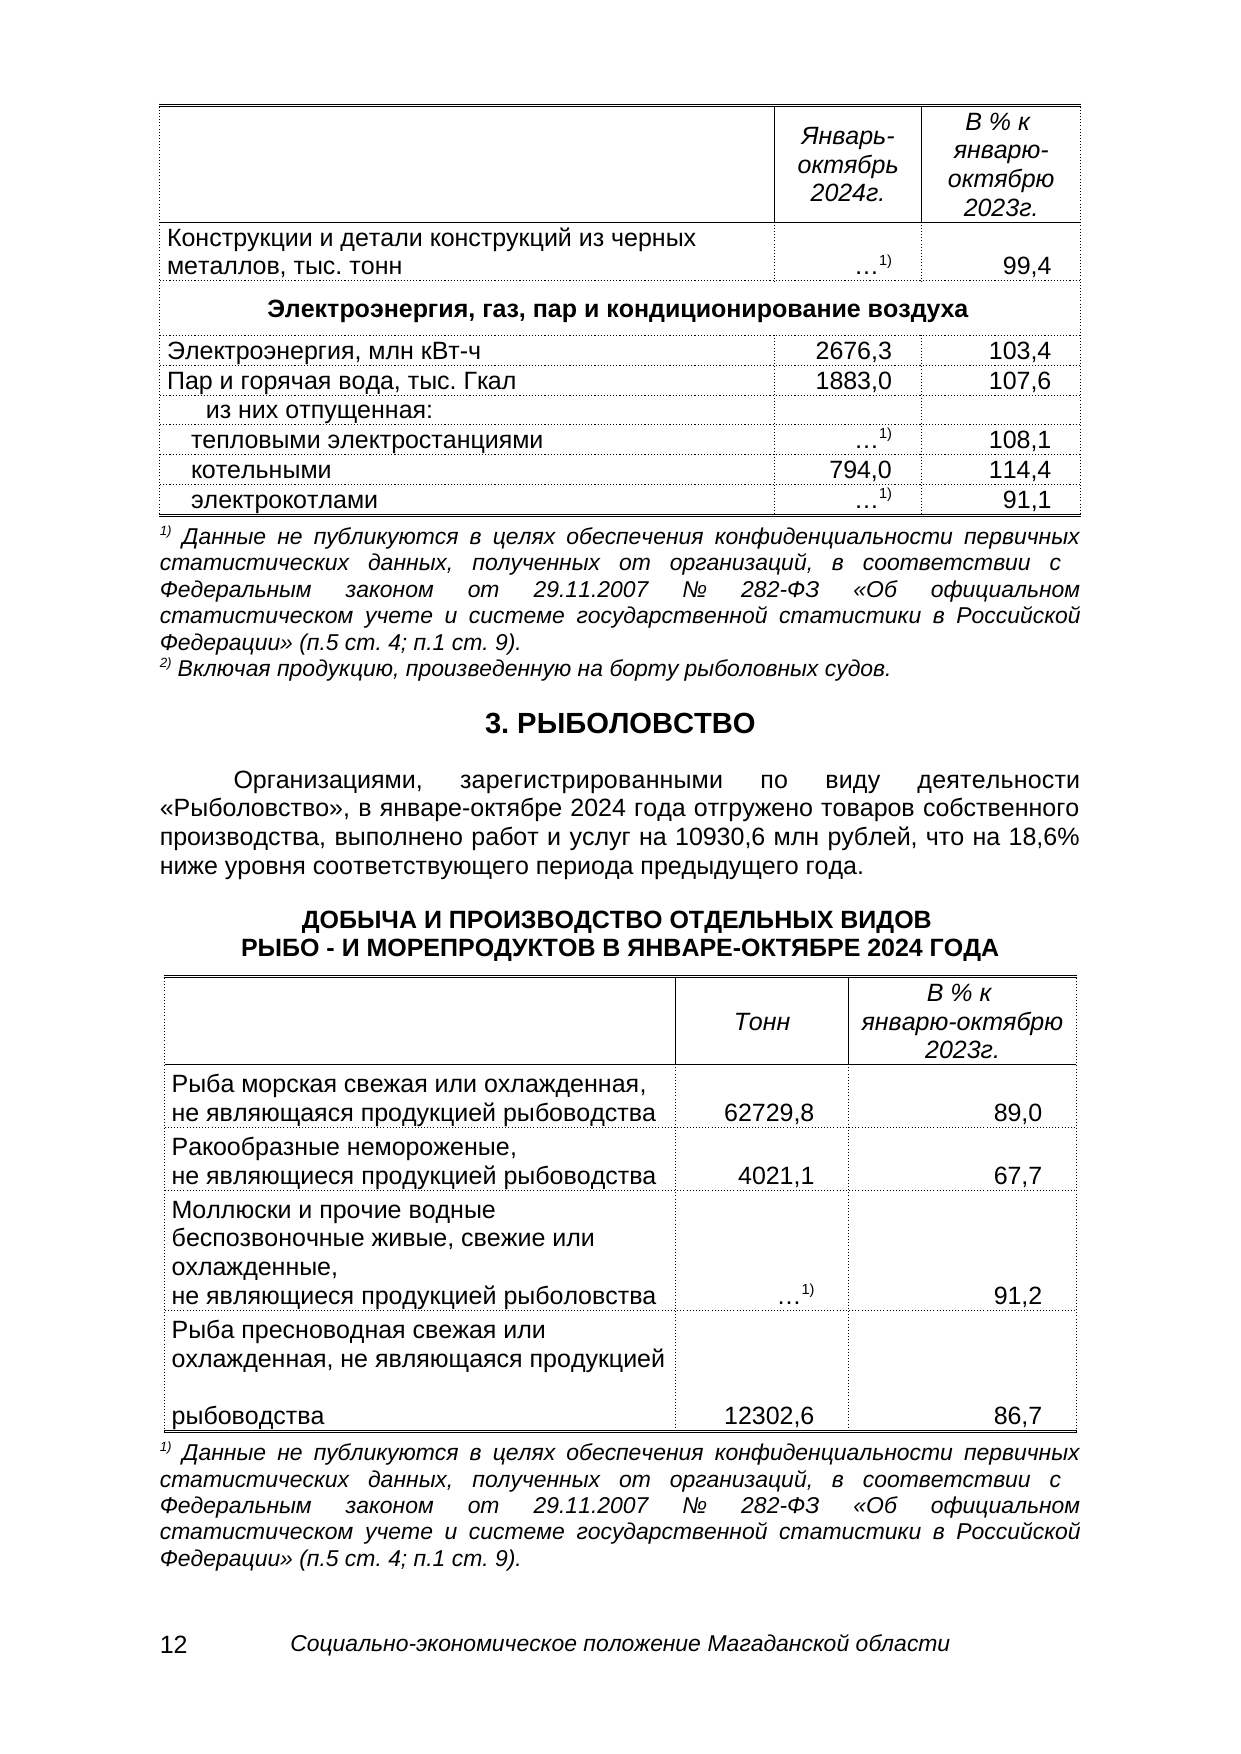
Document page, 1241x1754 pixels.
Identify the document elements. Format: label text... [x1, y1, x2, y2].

table_cell 91,2 [849, 1190, 1076, 1310]
table_cell …1) [775, 484, 921, 514]
table_cell 4021,1 [675, 1127, 848, 1189]
table_cell [921, 395, 1081, 424]
table_cell 2676,3 [775, 335, 921, 365]
table_cell 107,6 [921, 365, 1081, 394]
table_cell 91,1 [921, 484, 1081, 514]
table_cell Электроэнергия, газ, пар и кондиционирование воздуха [160, 280, 1081, 335]
table_cell 114,4 [921, 454, 1081, 484]
table_cell Рыба морская свежая или охлажденная, не являющаяся продукцией рыбоводства [164, 1065, 675, 1127]
table_cell 99,4 [921, 223, 1081, 280]
table_cell тепловыми электростанциями [160, 424, 774, 454]
table_header Тонн [676, 978, 848, 1064]
table_cell из них отпущенная: [160, 395, 774, 424]
table_cell …1) [675, 1190, 848, 1310]
table_cell Электроэнергия, млн кВт-ч [160, 335, 774, 365]
text 2) Включая продукцию, произведенную на борту рыболовных судов. [159, 655, 1081, 681]
table_cell Рыба пресноводная свежая или охлажденная, не являющаяся продукцией рыбоводства [164, 1310, 675, 1430]
table_cell Пар и горячая вода, тыс. Гкал [160, 365, 774, 394]
table_header В % к январю-октябрю 2023г. [922, 107, 1081, 222]
table_cell 12302,6 [675, 1310, 848, 1430]
subtitle 3. РЫБОЛОВСТВО [159, 706, 1081, 740]
table_cell 1883,0 [775, 365, 921, 394]
table_cell Ракообразные немороженые, не являющиеся продукцией рыбоводства [164, 1127, 675, 1189]
table_header В % к январю-октябрю 2023г. [849, 978, 1076, 1064]
table_header Январь-октябрь 2024г. [775, 107, 921, 222]
table_cell 67,7 [849, 1127, 1076, 1189]
table_cell …1) [775, 223, 921, 280]
table_cell Моллюски и прочие водные беспозвоночные живые, свежие или охлажденные, не являющиеся продукцией рыболовства [164, 1190, 675, 1310]
table_cell [775, 395, 921, 424]
table_cell 103,4 [921, 335, 1081, 365]
table_cell 108,1 [921, 424, 1081, 454]
text 1) Данные не публикуются в целях обеспечения конфиденциальности первичных статистических данных, полученных от организаций, в соответствии с Федеральным законом от 29.11.2007 № 282-ФЗ «Об официальном статистическом учете и системе государственной статистики в Российской Федерации» (п.5 ст. 4; п.1 ст. 9). [159, 1439, 1081, 1571]
table_cell 89,0 [849, 1065, 1076, 1127]
text Организациями, зарегистрированными по виду деятельности «Рыболовство», в январе-октябре 2024 года отгружено товаров собственного производства, выполнено работ и услуг на 10930,6 млн рублей, что на 18,6% ниже уровня соответствующего периода предыдущего года. [159, 765, 1081, 880]
table_header [164, 978, 675, 1064]
table_cell котельными [160, 454, 774, 484]
table_cell электрокотлами [160, 484, 774, 514]
text 1) Данные не публикуются в целях обеспечения конфиденциальности первичных статистических данных, полученных от организаций, в соответствии с Федеральным законом от 29.11.2007 № 282-ФЗ «Об официальном статистическом учете и системе государственной статистики в Российской Федерации» (п.5 ст. 4; п.1 ст. 9). [159, 523, 1081, 655]
table_cell …1) [775, 424, 921, 454]
table_header [160, 107, 774, 222]
text добычА и производствО отдельных видов рыбо - и морепродуктов в январе-ОКТЯБРе 2024 года [159, 905, 1081, 962]
table_cell 794,0 [775, 454, 921, 484]
table_cell 86,7 [849, 1310, 1076, 1430]
table_cell Конструкции и детали конструкций из черных металлов, тыс. тонн [160, 223, 774, 280]
table_cell 62729,8 [675, 1065, 848, 1127]
